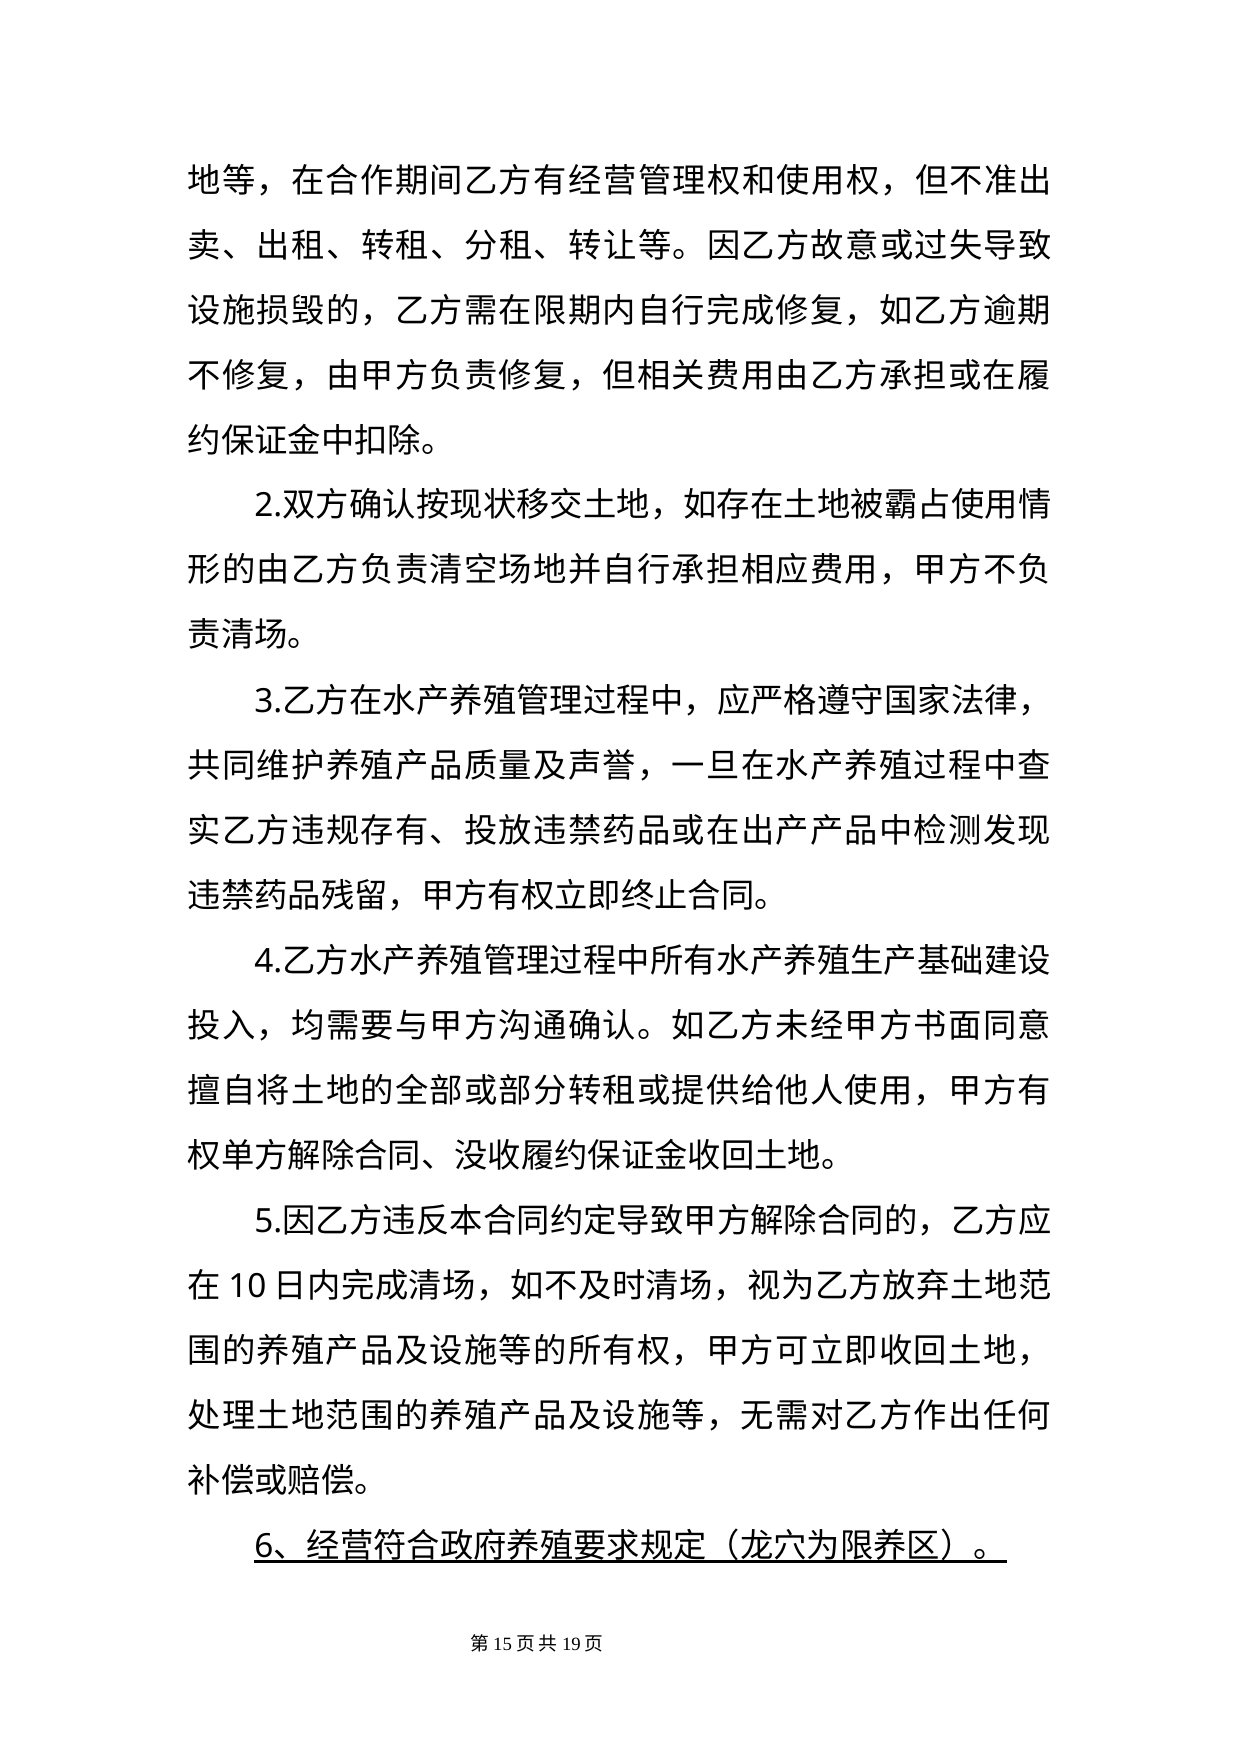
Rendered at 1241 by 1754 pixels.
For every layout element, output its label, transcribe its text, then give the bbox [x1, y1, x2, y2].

text 5.因乙方违反本合同约定导致甲方解除合同的，乙方应在10日内完成清场，如不及时清场，视为乙方放弃土地范围的养殖产品及设施等的所有权，甲方可立即收回土地，处理土地范围的养殖产品及设施等，无需对乙方作出任何补偿或赔偿。 [187, 1186, 1053, 1511]
text 6、经营符合政府养殖要求规定（龙穴为限养区）。 [187, 1511, 1053, 1576]
text 2.双方确认按现状移交土地，如存在土地被霸占使用情形的由乙方负责清空场地并自行承担相应费用，甲方不负责清场。 [187, 471, 1053, 666]
text 3.乙方在水产养殖管理过程中，应严格遵守国家法律，共同维护养殖产品质量及声誉，一旦在水产养殖过程中查实乙方违规存有、投放违禁药品或在出产产品中检测发现违禁药品残留，甲方有权立即终止合同。 [187, 666, 1053, 926]
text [187, 146, 1053, 471]
text 4.乙方水产养殖管理过程中所有水产养殖生产基础建设投入，均需要与甲方沟通确认。如乙方未经甲方书面同意，擅自将土地的全部或部分转租或提供给他人使用，甲方有权单方解除合同、没收履约保证金收回土地。 [187, 926, 1053, 1186]
